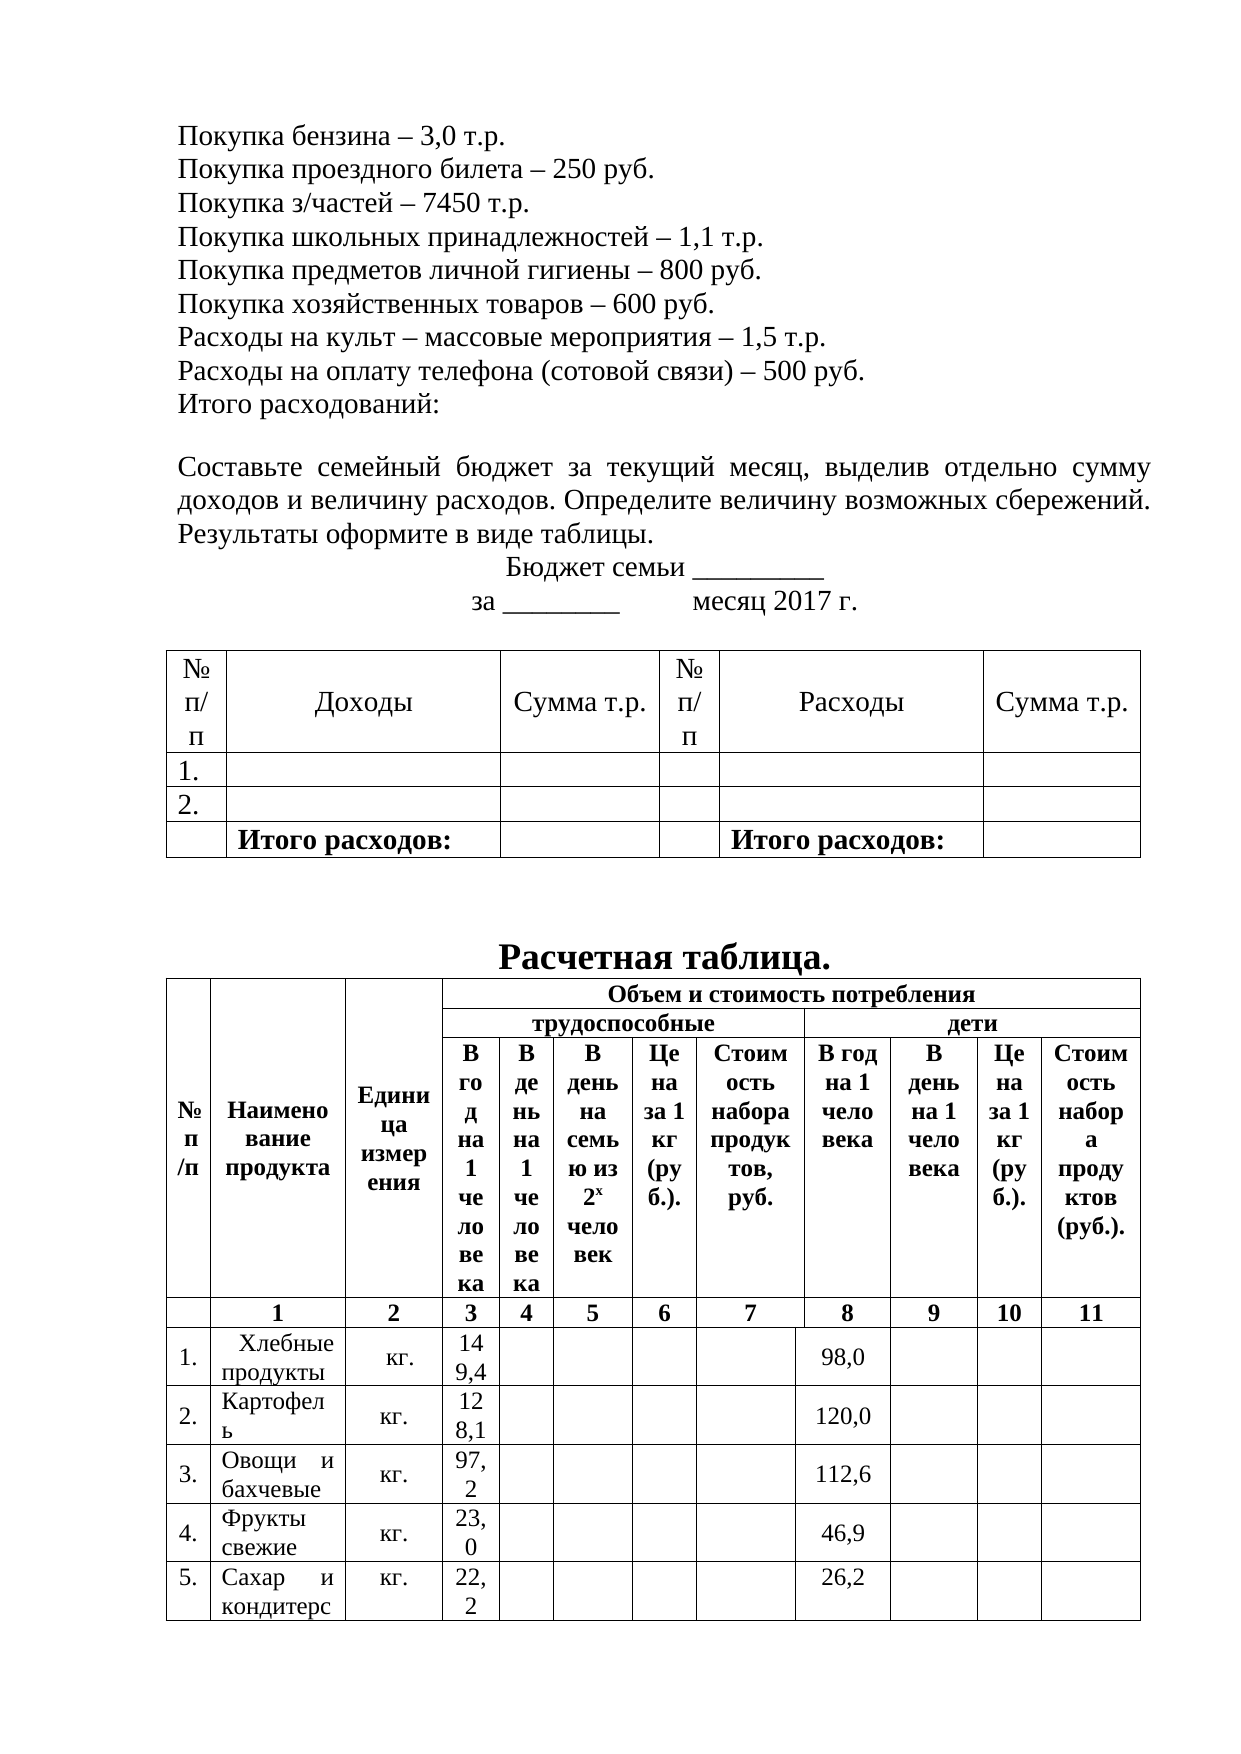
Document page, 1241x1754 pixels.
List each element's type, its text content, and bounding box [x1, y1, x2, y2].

table_cell 1 [211, 1298, 345, 1327]
table_cell Стоимость набора продуктов, руб. [697, 1038, 804, 1297]
table_cell В день на семью из 2х человек [554, 1038, 632, 1297]
table_cell [167, 1298, 210, 1327]
table_cell [697, 1445, 795, 1502]
table_cell Картофель [211, 1386, 345, 1444]
table_cell кг. [346, 1386, 442, 1444]
table_cell [501, 753, 659, 786]
table_cell [697, 1386, 795, 1444]
table_cell 11 [1042, 1298, 1140, 1327]
table_cell [633, 1328, 696, 1385]
table_cell В год на 1 человека [805, 1038, 890, 1297]
table_cell [978, 1445, 1041, 1502]
table_cell [891, 1386, 977, 1444]
text Покупка школьных принадлежностей – 1,1 т.р. [177, 219, 1152, 252]
table_cell 5 [554, 1298, 632, 1327]
text Итого расходований: [177, 386, 1152, 420]
table_cell [633, 1504, 696, 1561]
table_cell [554, 1445, 632, 1502]
table_cell [554, 1386, 632, 1444]
table_cell [554, 1328, 632, 1385]
table_cell 46,9 [796, 1504, 890, 1561]
table_cell [720, 787, 983, 821]
table_cell 1. [167, 1328, 210, 1385]
table_cell 23,0 [443, 1504, 499, 1561]
table_cell [891, 1504, 977, 1561]
table_cell [227, 787, 500, 821]
table_cell Итого расходов: [227, 822, 500, 857]
text Расходы на культ – массовые мероприятия – 1,5 т.р. [177, 319, 1152, 353]
table_cell [660, 822, 719, 857]
table_cell [891, 1445, 977, 1502]
table_cell [1042, 1562, 1140, 1619]
table_cell [633, 1445, 696, 1502]
table_cell Цена за (руб.). [633, 1038, 696, 1297]
table_cell [554, 1562, 632, 1619]
table_cell Итого расходов: [720, 822, 983, 857]
table_cell [500, 1328, 553, 1385]
table_cell дети [805, 1009, 1140, 1037]
table_cell 8 [805, 1298, 890, 1327]
table_cell [227, 753, 500, 786]
table_cell [554, 1504, 632, 1561]
table_header Единица измерения [346, 979, 442, 1297]
table_cell 4. [167, 1504, 210, 1561]
table_cell 2 [346, 1298, 442, 1327]
table_header № п/п [660, 651, 719, 752]
text Расчетная таблица. [177, 934, 1152, 978]
table_cell В год на 1 чело века [443, 1038, 499, 1297]
table_cell 3. [167, 1445, 210, 1502]
table_cell [978, 1328, 1041, 1385]
table_header № п/п [167, 979, 210, 1297]
table_cell 26,2 [796, 1562, 890, 1619]
table_header Сумма т.р. [984, 651, 1140, 752]
table_cell [978, 1386, 1041, 1444]
table_cell трудоспособные [443, 1009, 804, 1037]
table_cell 112,6 [796, 1445, 890, 1502]
table_cell кг. [346, 1445, 442, 1502]
table_cell Фрукты свежие [211, 1504, 345, 1561]
table_cell [984, 787, 1140, 821]
table_cell В день на 1 чело века [500, 1038, 553, 1297]
table_cell [1042, 1504, 1140, 1561]
table_cell [500, 1445, 553, 1502]
text Покупка з/частей – 7450 т.р. [177, 185, 1152, 219]
table_cell 10 [978, 1298, 1041, 1327]
table_cell [891, 1328, 977, 1385]
text Покупка бензина – 3,0 т.р. [177, 118, 1152, 152]
table_cell 3 [443, 1298, 499, 1327]
table_cell [633, 1386, 696, 1444]
table_cell [167, 822, 226, 857]
table_header № п/п [167, 651, 226, 752]
table_cell [660, 787, 719, 821]
table_cell [697, 1328, 795, 1385]
table_cell [500, 1386, 553, 1444]
table_cell [633, 1562, 696, 1619]
table_cell кг. [346, 1328, 442, 1385]
table_cell [984, 753, 1140, 786]
text Составьте семейный бюджет за текущий месяц, выделив отдельно сумму доходов и величину расходов. Определите величину возможных сбережений. Результаты оформите в виде таблицы. [177, 449, 1152, 549]
table_cell Стоимость набора продуктов (руб.). [1042, 1038, 1140, 1297]
table_cell [891, 1562, 977, 1619]
table_cell Овощи и бахчевые [211, 1445, 345, 1502]
table_cell [500, 1562, 553, 1619]
table_cell [984, 822, 1140, 857]
table_cell [697, 1562, 795, 1619]
text Бюджет семьи _________ [177, 549, 1152, 583]
text Покупка проездного билета – 250 руб. [177, 152, 1152, 185]
table_cell 97,2 [443, 1445, 499, 1502]
table_cell [720, 753, 983, 786]
table_cell 120,0 [796, 1386, 890, 1444]
text Покупка хозяйственных товаров – 600 руб. [177, 286, 1152, 319]
table_header Наименование продукта [211, 979, 345, 1297]
table_cell кг. [346, 1562, 442, 1619]
table_cell [978, 1562, 1041, 1619]
table_cell 4 [500, 1298, 553, 1327]
table_cell [1042, 1386, 1140, 1444]
table_cell [1042, 1445, 1140, 1502]
table_cell [660, 753, 719, 786]
table_cell [500, 1504, 553, 1561]
table_cell [501, 787, 659, 821]
table_cell Цена за (руб.). [978, 1038, 1041, 1297]
table_cell 22,2 [443, 1562, 499, 1619]
table_cell 98,0 [796, 1328, 890, 1385]
table_cell 5. [167, 1562, 210, 1619]
text Покупка предметов личной гигиены – 800 руб. [177, 252, 1152, 286]
table_header Доходы [227, 651, 500, 752]
table_cell 128,1 [443, 1386, 499, 1444]
table_header Сумма т.р. [501, 651, 659, 752]
table_header Объем и стоимость потребления [443, 979, 1140, 1007]
table_header Расходы [720, 651, 983, 752]
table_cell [211, 1562, 345, 1619]
table_cell [501, 822, 659, 857]
table_cell [697, 1504, 795, 1561]
table_cell 1. [167, 753, 226, 786]
table_cell В день на 1 человека [891, 1038, 977, 1297]
table_cell 2. [167, 787, 226, 821]
table_cell кг. [346, 1504, 442, 1561]
table_cell 6 [633, 1298, 696, 1327]
table_cell [1042, 1328, 1140, 1385]
table_cell 149,4 [443, 1328, 499, 1385]
table_cell 2. [167, 1386, 210, 1444]
table_cell [978, 1504, 1041, 1561]
table_cell Хлебные продукты [211, 1328, 345, 1385]
text Расходы на оплату телефона (сотовой связи) – 500 руб. [177, 353, 1152, 386]
table_cell 9 [891, 1298, 977, 1327]
table_cell 7 [697, 1298, 804, 1327]
text за ________ месяц 2017 г. [177, 583, 1152, 616]
